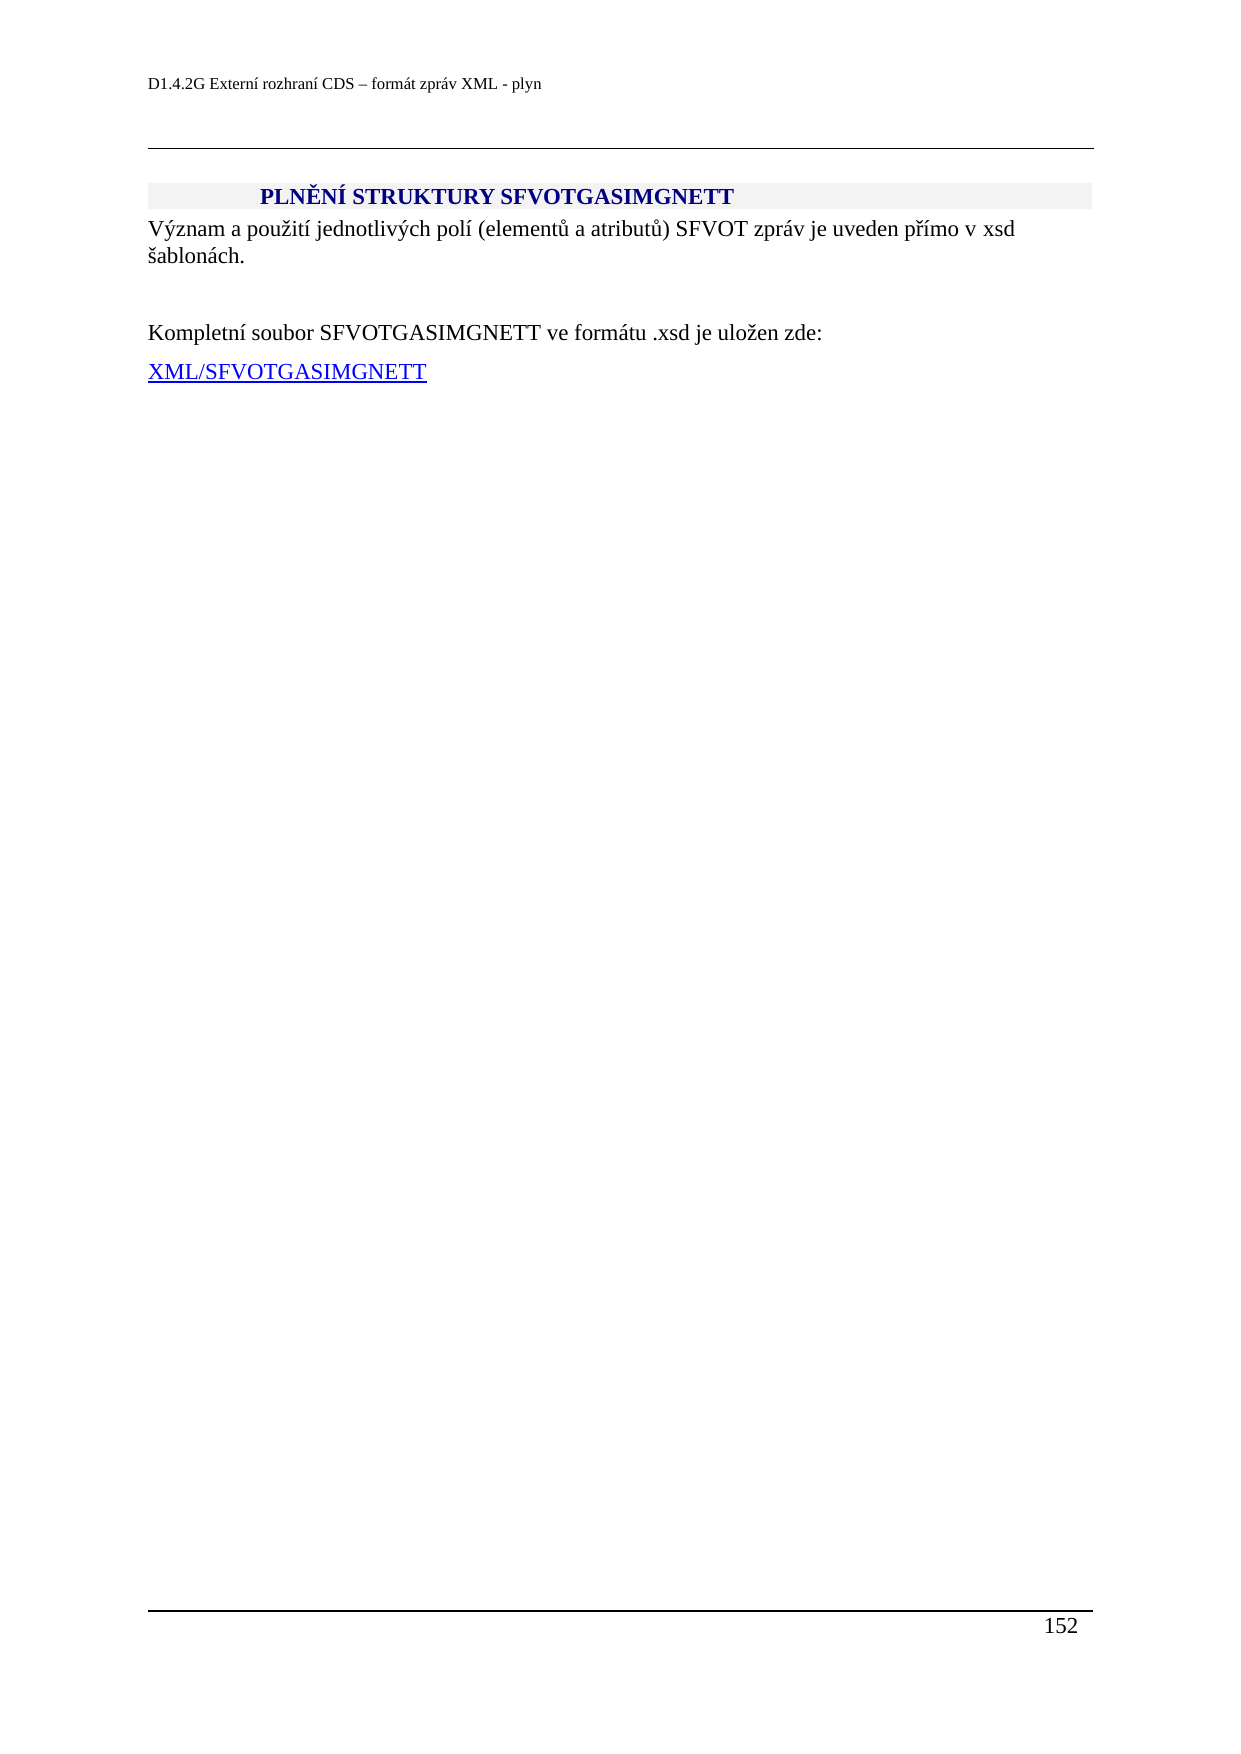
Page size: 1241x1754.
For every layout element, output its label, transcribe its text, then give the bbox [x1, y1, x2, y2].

text Kompletní soubor SFVOTGASIMGNETT ve formátu .xsd je uložen zde: [148, 319, 1092, 346]
subtitle plnění struktury SFVOTGASIMGNETT [148, 183, 1092, 209]
text Význam a použití jednotlivých polí (elementů a atributů) SFVOT zpráv je uveden přímo v xsd šablonách. [148, 215, 1092, 268]
text XML/SFVOTGASIMGNETT [148, 358, 1092, 385]
